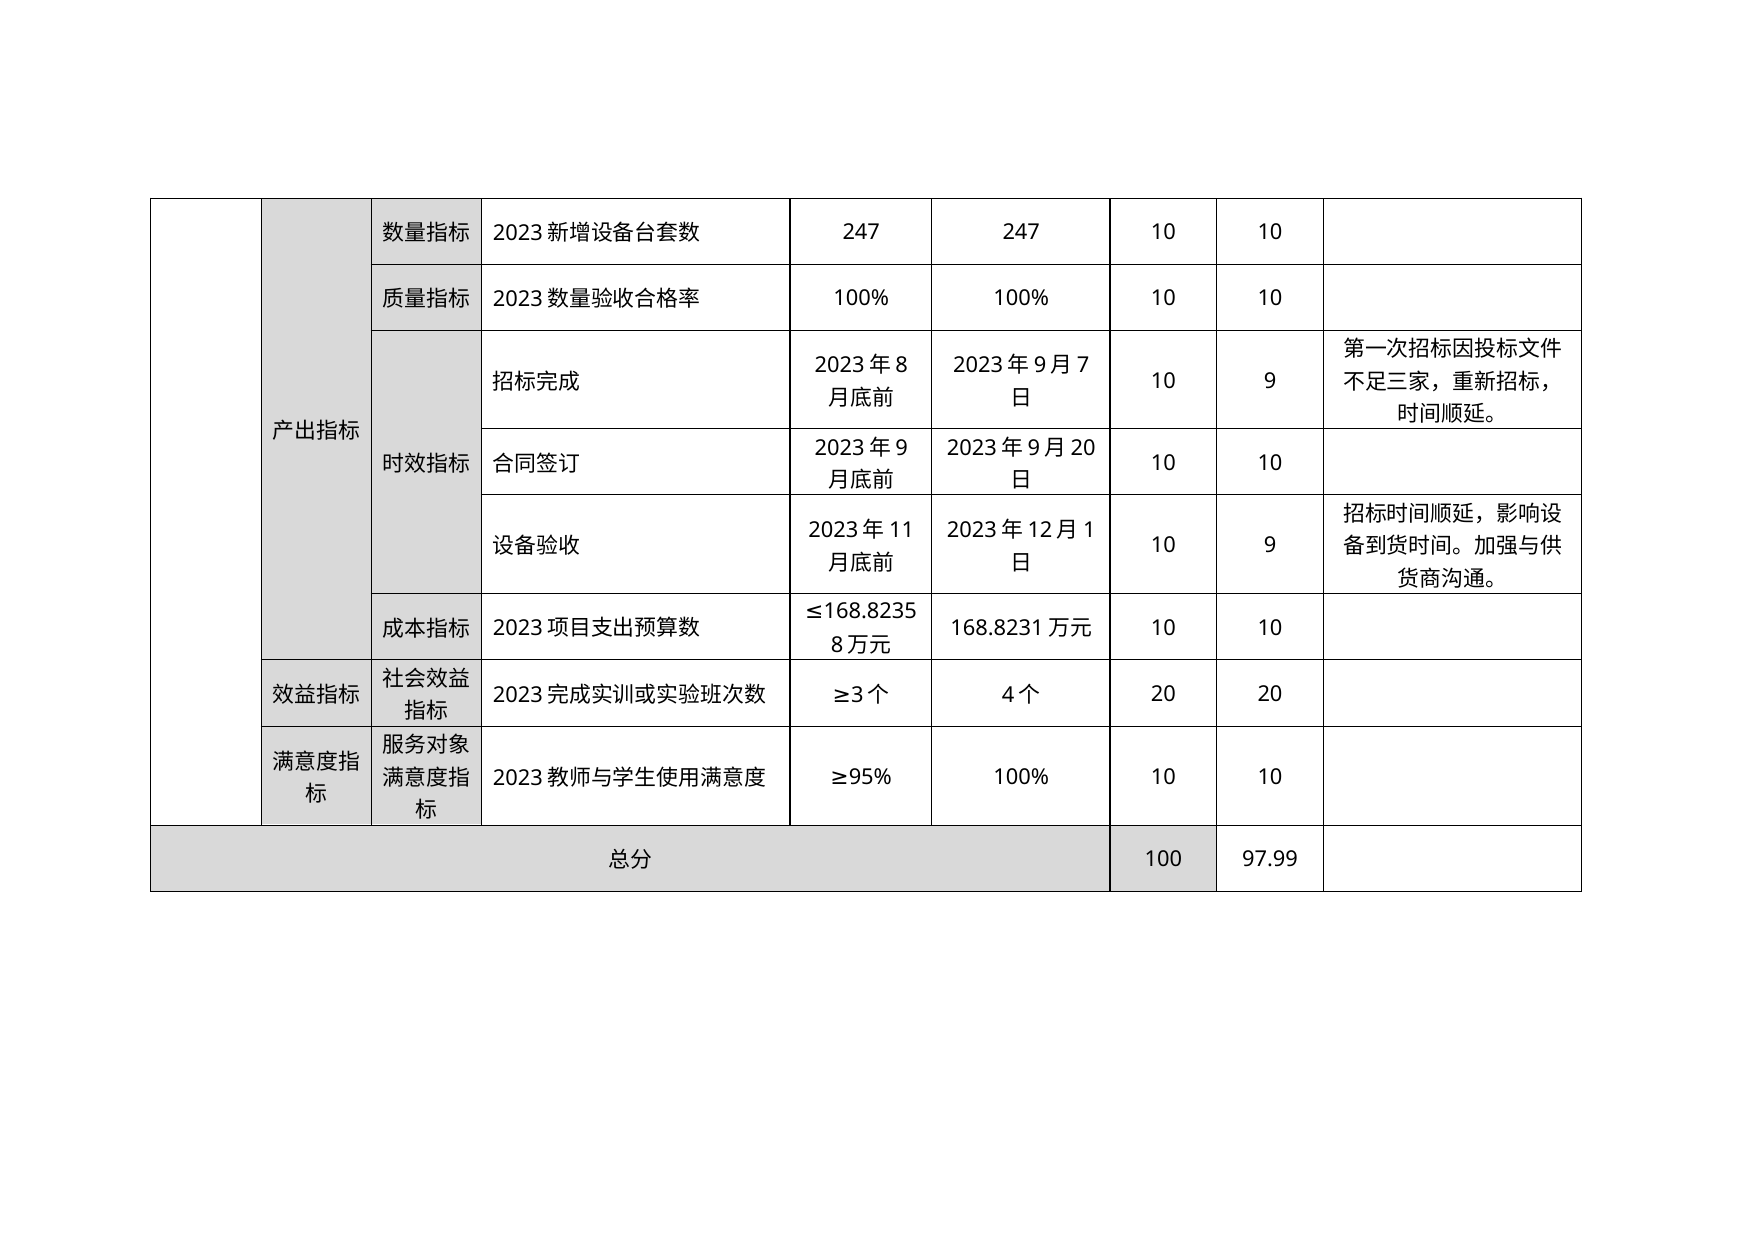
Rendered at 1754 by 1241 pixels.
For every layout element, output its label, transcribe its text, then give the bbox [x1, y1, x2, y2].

table_cell 满意度指标 [262, 727, 371, 824]
table_cell 2023项目支出预算数 [482, 594, 789, 659]
table_cell [1324, 660, 1581, 726]
table_cell 20 [1217, 660, 1323, 726]
table_cell 第一次招标因投标文件不足三家，重新招标，时间顺延。 [1324, 331, 1581, 428]
table_cell 10 [1217, 199, 1323, 264]
table_cell 10 [1111, 495, 1216, 593]
table_cell 97.99 [1217, 826, 1323, 891]
table_cell 2023年9月20日 [932, 429, 1109, 494]
table_cell 2023年11月底前 [791, 495, 931, 593]
table_cell ≥3个 [791, 660, 931, 726]
table_cell 10 [1217, 727, 1323, 824]
table_cell 时效指标 [372, 331, 481, 593]
table_cell 10 [1217, 594, 1323, 659]
table_cell 设备验收 [482, 495, 789, 593]
table_cell 2023新增设备台套数 [482, 199, 789, 264]
table_cell 数量指标 [372, 199, 481, 264]
table_cell 20 [1111, 660, 1216, 726]
table_cell 100% [932, 727, 1109, 824]
table_cell 247 [791, 199, 931, 264]
table_cell 10 [1111, 429, 1216, 494]
table_cell 成本指标 [372, 594, 481, 659]
table_cell 100 [1111, 826, 1216, 891]
table_cell 10 [1111, 265, 1216, 330]
table_cell 2023教师与学生使用满意度 [482, 727, 789, 824]
table_cell 服务对象满意度指标 [372, 727, 481, 824]
table_cell 2023完成实训或实验班次数 [482, 660, 789, 726]
table_cell 168.8231万元 [932, 594, 1109, 659]
table_cell 2023年9月7日 [932, 331, 1109, 428]
table_cell 效益指标 [262, 660, 371, 726]
table_cell 4个 [932, 660, 1109, 726]
table_cell 质量指标 [372, 265, 481, 330]
table_cell 10 [1111, 199, 1216, 264]
table_cell [1324, 429, 1581, 494]
table_cell 2023数量验收合格率 [482, 265, 789, 330]
table_cell [1324, 199, 1581, 264]
table_cell 2023年8月底前 [791, 331, 931, 428]
table_cell 10 [1217, 429, 1323, 494]
table_cell 产出指标 [262, 199, 371, 659]
table_cell [1324, 826, 1581, 891]
table_cell ≥95% [791, 727, 931, 824]
table_cell [1324, 727, 1581, 824]
table_cell 9 [1217, 331, 1323, 428]
table_cell 247 [932, 199, 1109, 264]
table_cell 合同签订 [482, 429, 789, 494]
table_cell 招标时间顺延，影响设备到货时间。加强与供货商沟通。 [1324, 495, 1581, 593]
table_cell ≤168.82358万元 [791, 594, 931, 659]
table_cell 10 [1111, 727, 1216, 824]
table_cell 2023年12月1日 [932, 495, 1109, 593]
table_cell 10 [1111, 594, 1216, 659]
table_cell [1324, 594, 1581, 659]
table_cell 100% [791, 265, 931, 330]
table_cell 总分 [151, 826, 1109, 891]
table_cell 9 [1217, 495, 1323, 593]
table_cell 招标完成 [482, 331, 789, 428]
table_cell 10 [1111, 331, 1216, 428]
table_cell 100% [932, 265, 1109, 330]
table_cell 10 [1217, 265, 1323, 330]
table_cell [1324, 265, 1581, 330]
table_cell 2023年9月底前 [791, 429, 931, 494]
table_cell 社会效益指标 [372, 660, 481, 726]
